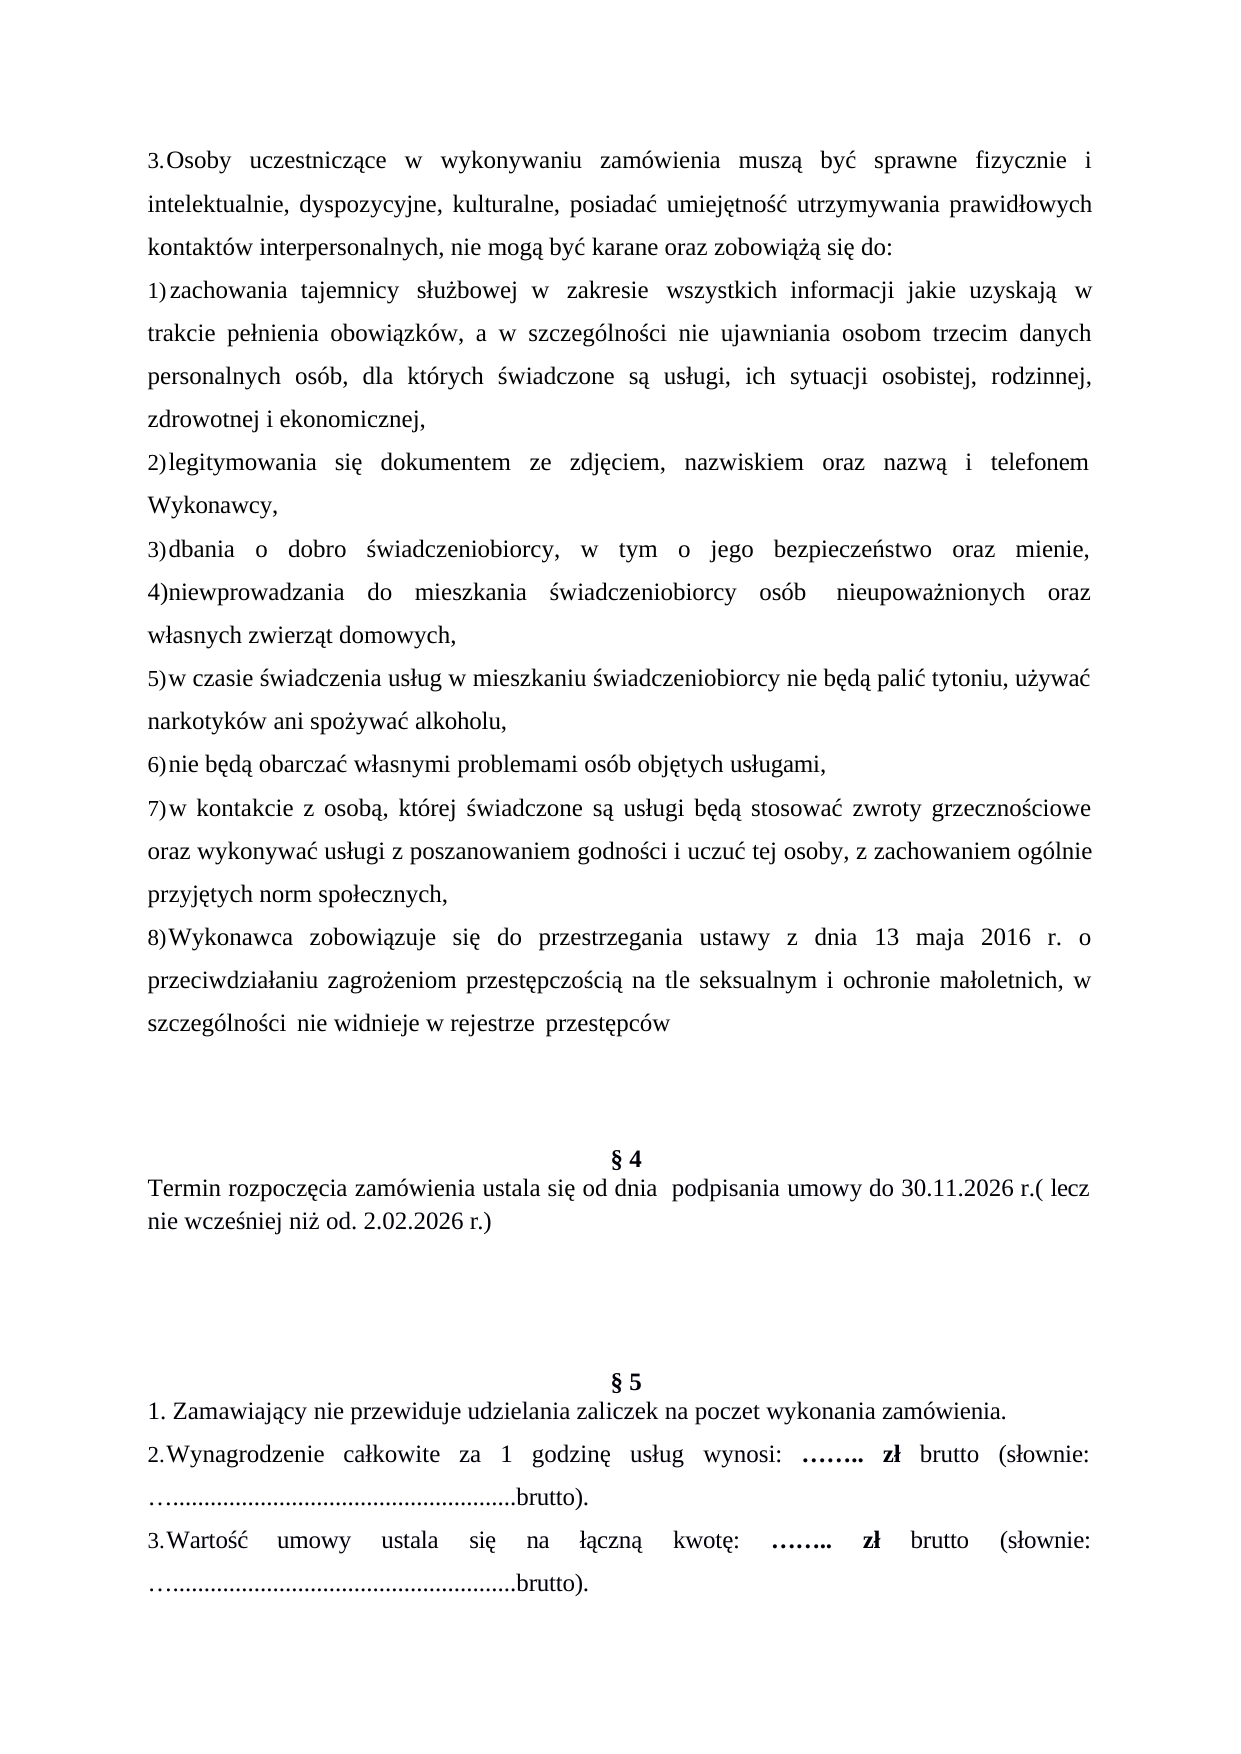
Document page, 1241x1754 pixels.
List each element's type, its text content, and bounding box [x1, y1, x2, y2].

subtitle § 5 [610, 1367, 1107, 1396]
list legitymowania się dokumentem ze zdjęciem, nazwiskiem oraz nazwą i telefonem [147, 447, 1107, 476]
text … brutto). [147, 1482, 1107, 1511]
text nie wcześniej niż od. 2.02.2026 r.) [147, 1206, 1107, 1235]
list Wykonawca zobowiązuje się do przestrzegania ustawy z dnia 13 maja 2016 r. o przeciwdziałaniu zagrożeniom przestępczością na tle seksualnym i ochronie małoletnich, w szczególności nie widnieje w rejestrze przestępców [147, 922, 1093, 1037]
text Termin rozpoczęcia zamówienia ustala się od dnia podpisania umowy do 30.11.2026 r.( lecz [147, 1173, 1107, 1201]
list Wartość umowy ustala się na łączną kwotę: …….. zł brutto (słownie: [147, 1525, 1107, 1554]
list Osoby uczestniczące w wykonywaniu zamówienia muszą być sprawne fizycznie i intelektualnie, dyspozycyjne, kulturalne, posiadać umiejętność utrzymywania prawidłowych kontaktów interpersonalnych, nie mogą być karane oraz zobowiążą się do: [147, 146, 1093, 261]
subtitle § 4 [610, 1144, 1107, 1173]
list dbania o dobro świadczeniobiorcy, w tym o jego bezpieczeństwo oraz mienie, 4)niewprowadzania do mieszkania świadczeniobiorcy osób nieupoważnionych oraz własnych zwierząt domowych, [147, 534, 1091, 649]
text narkotyków ani spożywać alkoholu, [147, 706, 1107, 735]
list zachowania tajemnicy służbowej w zakresie wszystkich informacji jakie uzyskają w trakcie pełnienia obowiązków, a w szczególności nie ujawniania osobom trzecim danych personalnych osób, dla których świadczone są usługi, ich sytuacji osobistej, rodzinnej, zdrowotnej i ekonomicznej, [147, 275, 1093, 433]
text … brutto). [147, 1568, 1107, 1597]
list nie będą obarczać własnymi problemami osób objętych usługami, [147, 749, 1107, 778]
list w kontakcie z osobą, której świadczone są usługi będą stosować zwroty grzecznościowe oraz wykonywać usługi z poszanowaniem godności i uczuć tej osoby, z zachowaniem ogólnie przyjętych norm społecznych, [147, 793, 1093, 908]
list Wynagrodzenie całkowite za 1 godzinę usług wynosi: …….. zł brutto (słownie: [147, 1439, 1107, 1467]
list Zamawiający nie przewiduje udzielania zaliczek na poczet wykonania zamówienia. [147, 1396, 1107, 1424]
list w czasie świadczenia usług w mieszkaniu świadczeniobiorcy nie będą palić tytoniu, używać [147, 663, 1107, 692]
text Wykonawcy, [147, 491, 1107, 519]
